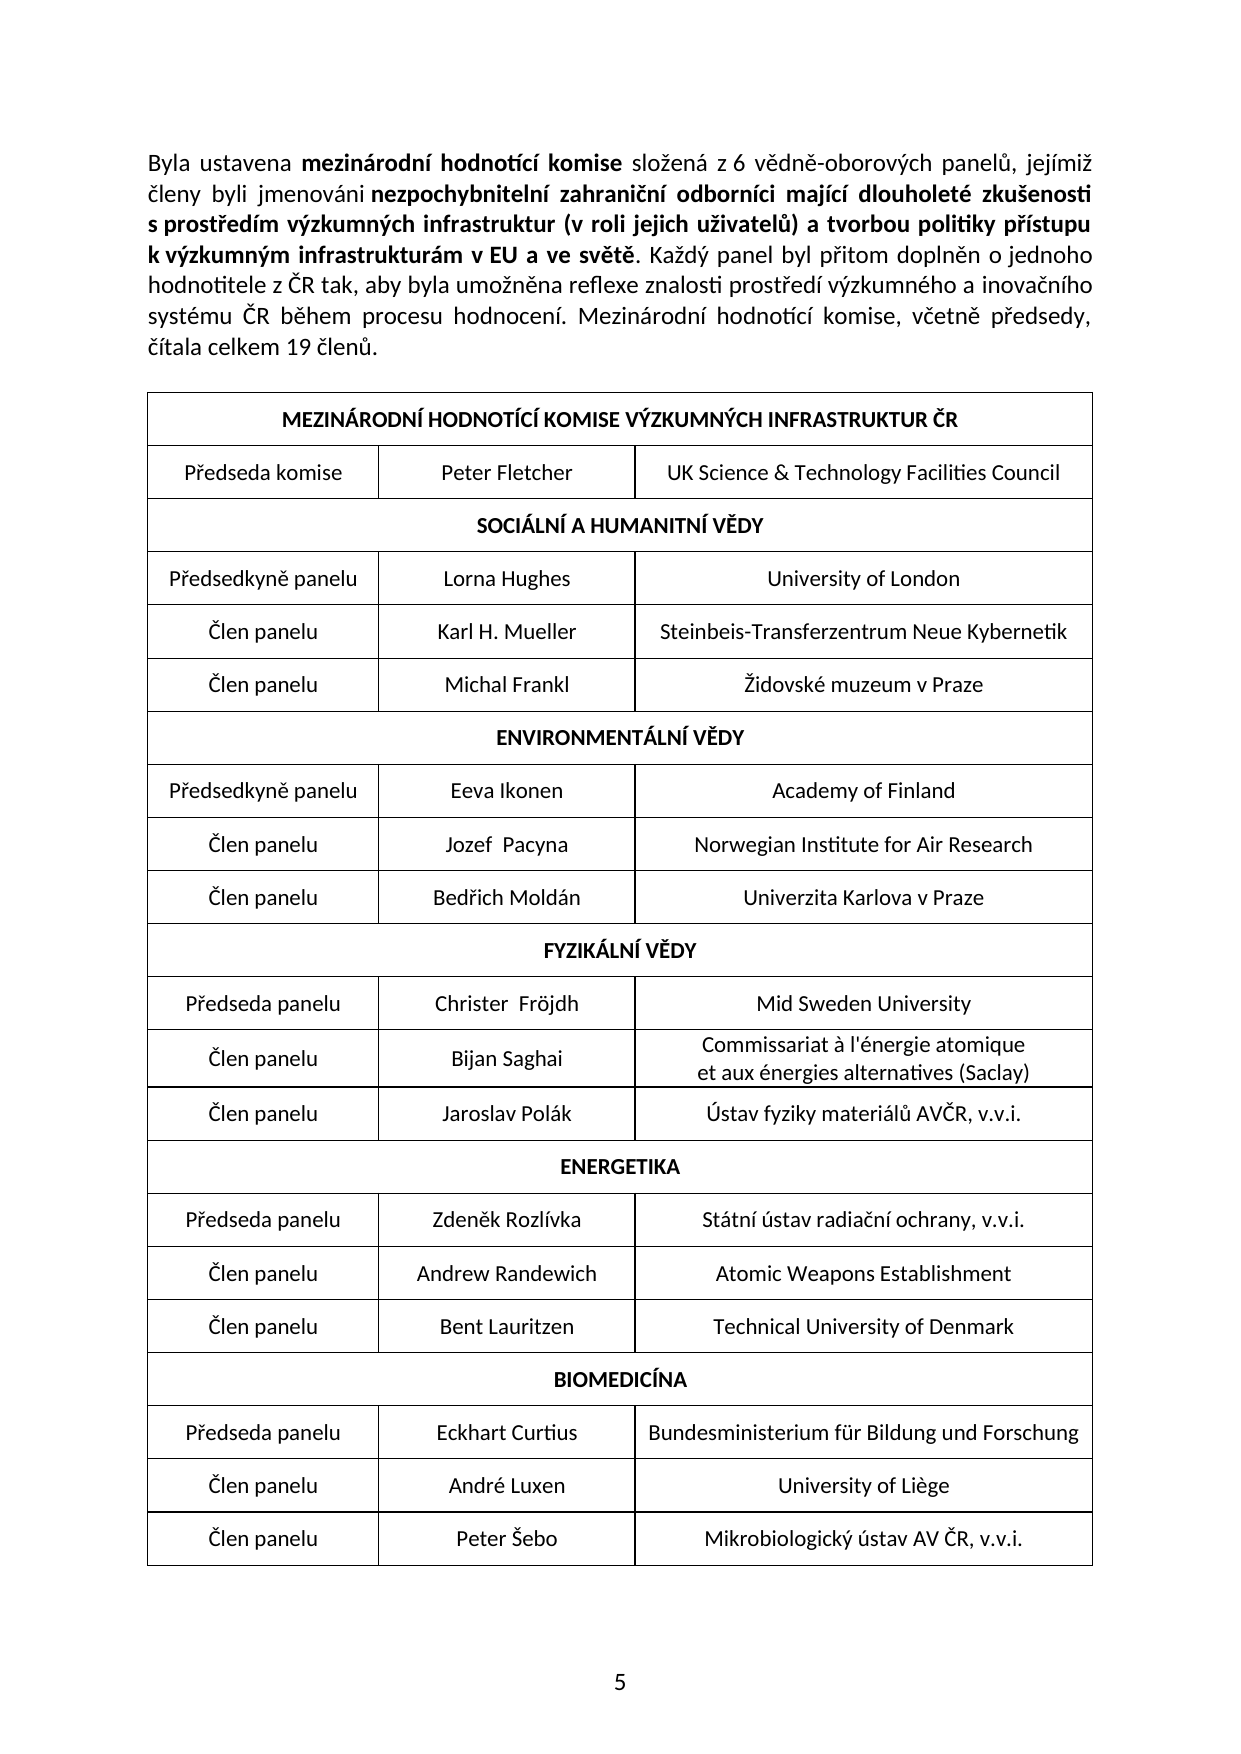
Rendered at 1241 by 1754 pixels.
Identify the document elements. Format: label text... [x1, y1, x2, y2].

table_header MEZINÁRODNÍ HODNOTÍCÍ KOMISE VÝZKUMNÝCH INFRASTRUKTUR ČR [148, 393, 1092, 445]
table_cell Člen panelu [148, 605, 378, 657]
table_cell Člen panelu [148, 1300, 378, 1352]
table_cell SOCIÁLNÍ A HUMANITNÍ VĚDY [148, 499, 1092, 551]
table_cell Peter Šebo [379, 1513, 634, 1564]
table_cell ENVIRONMENTÁLNÍ VĚDY [148, 712, 1092, 764]
table_cell Předsedkyně panelu [148, 552, 378, 604]
table_cell UK Science & Technology Facilities Council [636, 446, 1092, 498]
table_cell Státní ústav radiační ochrany, v.v.i. [636, 1194, 1092, 1246]
table_cell Academy of Finland [636, 765, 1092, 817]
table_cell Člen panelu [148, 1030, 378, 1086]
table_cell Předseda panelu [148, 977, 378, 1029]
table_cell Předseda komise [148, 446, 378, 498]
table_cell Eckhart Curtius [379, 1406, 634, 1458]
table_cell FYZIKÁLNÍ VĚDY [148, 924, 1092, 976]
table_cell Michal Frankl [379, 659, 634, 711]
table_cell Člen panelu [148, 1247, 378, 1299]
table_cell Člen panelu [148, 1459, 378, 1511]
table_cell Andrew Randewich [379, 1247, 634, 1299]
table_cell Člen panelu [148, 818, 378, 870]
table_cell Christer Fröjdh [379, 977, 634, 1029]
table_cell Technical University of Denmark [636, 1300, 1092, 1352]
table_cell Jaroslav Polák [379, 1088, 634, 1139]
table_cell Člen panelu [148, 1088, 378, 1139]
table_cell ENERGETIKA [148, 1141, 1092, 1193]
table_cell Eeva Ikonen [379, 765, 634, 817]
table_cell Člen panelu [148, 1513, 378, 1564]
table_cell Atomic Weapons Establishment [636, 1247, 1092, 1299]
table_cell Zdeněk Rozlívka [379, 1194, 634, 1246]
table_cell Karl H. Mueller [379, 605, 634, 657]
table_cell Židovské muzeum v Praze [636, 659, 1092, 711]
text Byla ustavena mezinárodní hodnotící komise složená z 6 vědně-oborových panelů, jejímiž členy byli jmenováni nezpochybnitelní zahraniční odborníci mající dlouholeté zkušenosti s prostředím výzkumných infrastruktur (v roli jejich uživatelů) a tvorbou politiky přístupu k výzkumným infrastrukturám v EU a ve světě. Každý panel byl přitom doplněn o jednoho hodnotitele z ČR tak, aby byla umožněna reflexe znalosti prostředí výzkumného a inovačního systému ČR během procesu hodnocení. Mezinárodní hodnotící komise, včetně předsedy, čítala celkem 19 členů. [148, 148, 1093, 361]
table_cell BIOMEDICÍNA [148, 1353, 1092, 1405]
table_cell Norwegian Institute for Air Research [636, 818, 1092, 870]
table_cell Peter Fletcher [379, 446, 634, 498]
table_cell Člen panelu [148, 871, 378, 923]
table_cell Lorna Hughes [379, 552, 634, 604]
table_cell Člen panelu [148, 659, 378, 711]
table_cell Commissariat à l'énergie atomique et aux énergies alternatives (Saclay) [636, 1030, 1092, 1086]
table_cell Mid Sweden University [636, 977, 1092, 1029]
table_cell Bedřich Moldán [379, 871, 634, 923]
table_cell Ústav fyziky materiálů AVČR, v.v.i. [636, 1088, 1092, 1139]
table_cell Univerzita Karlova v Praze [636, 871, 1092, 923]
table_cell Bundesministerium für Bildung und Forschung [636, 1406, 1092, 1458]
table_cell Předsedkyně panelu [148, 765, 378, 817]
table_cell Steinbeis-Transferzentrum Neue Kybernetik [636, 605, 1092, 657]
table_cell André Luxen [379, 1459, 634, 1511]
table_cell University of Liège [636, 1459, 1092, 1511]
table_cell Předseda panelu [148, 1406, 378, 1458]
table_cell Bent Lauritzen [379, 1300, 634, 1352]
table_cell University of London [636, 552, 1092, 604]
table_cell Bijan Saghai [379, 1030, 634, 1086]
table_cell Předseda panelu [148, 1194, 378, 1246]
table_cell Mikrobiologický ústav AV ČR, v.v.i. [636, 1513, 1092, 1564]
table_cell Jozef Pacyna [379, 818, 634, 870]
